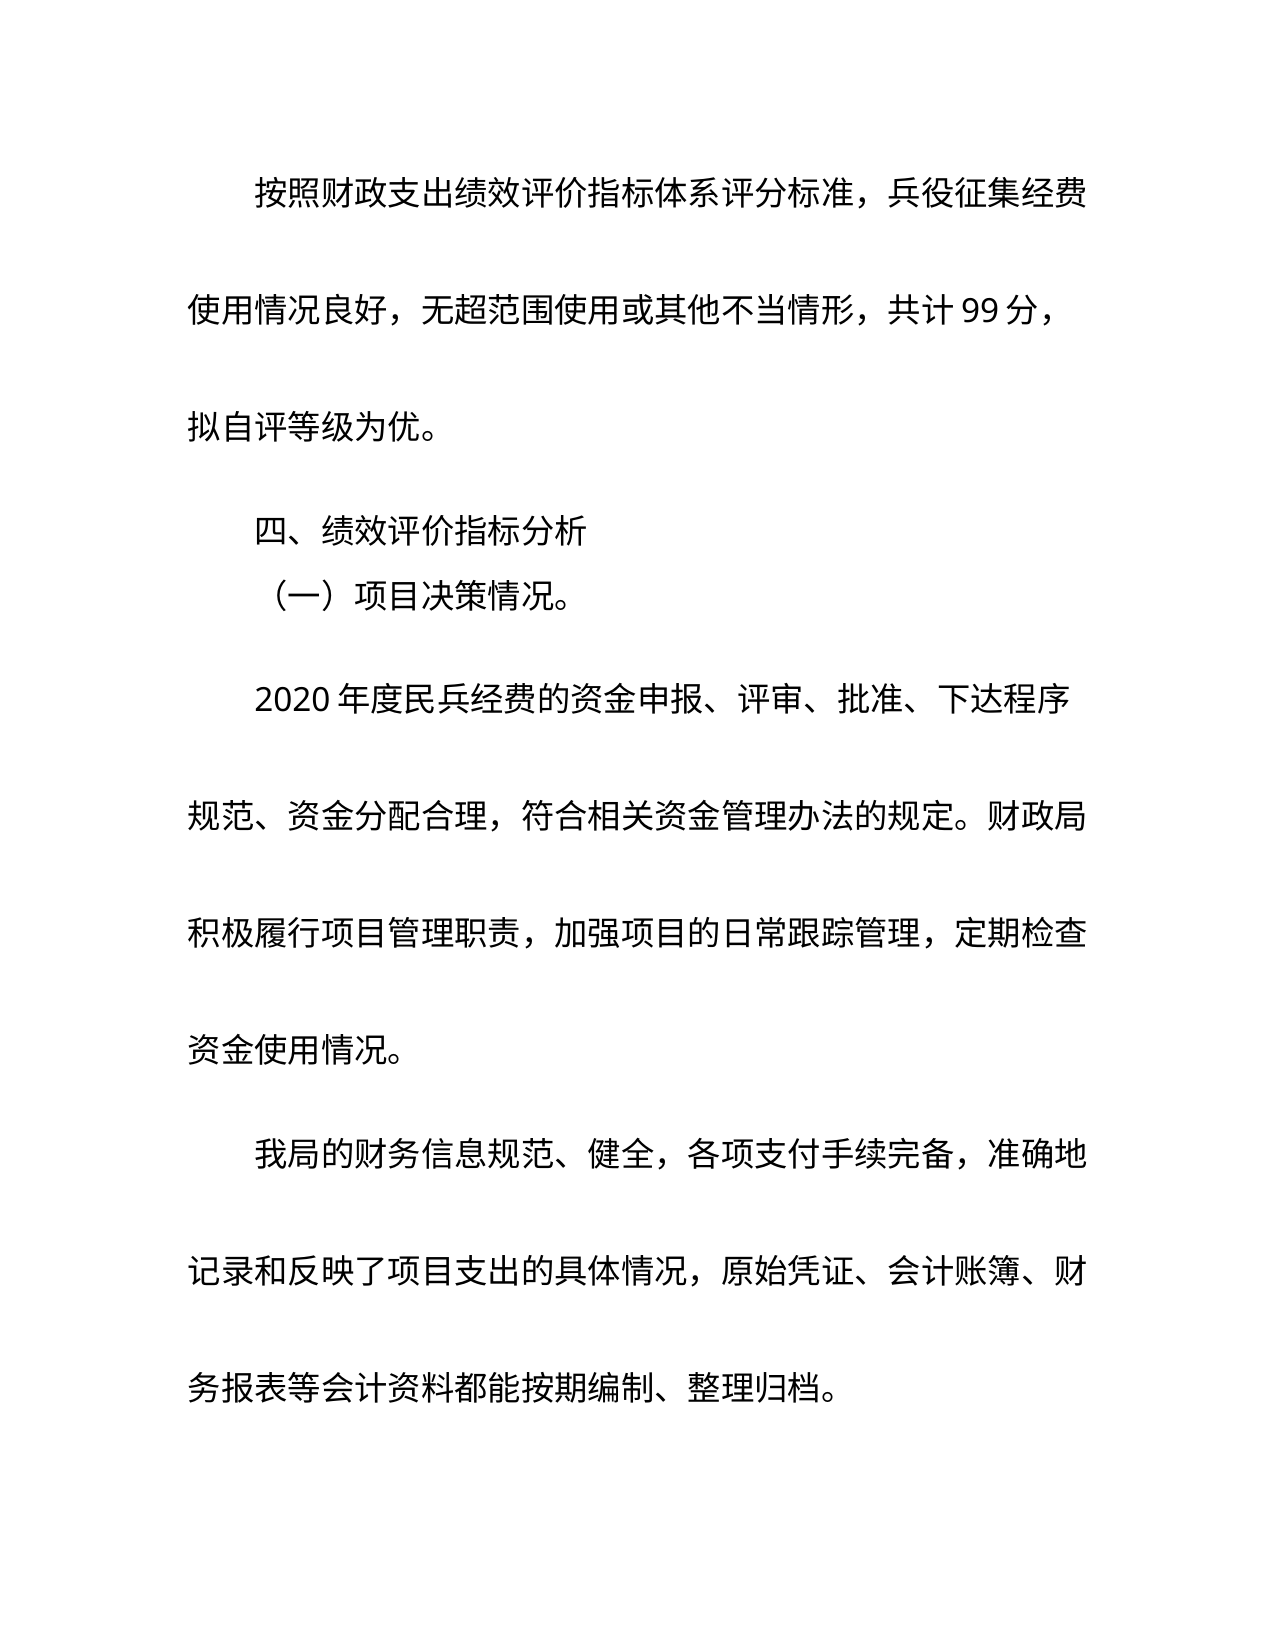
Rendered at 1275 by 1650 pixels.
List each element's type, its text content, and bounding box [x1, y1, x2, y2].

text 2020年度民兵经费的资金申报、评审、批准、下达程序规范、资金分配合理，符合相关资金管理办法的规定。财政局积极履行项目管理职责，加强项目的日常跟踪管理，定期检查资金使用情况。 [187, 665, 1087, 1081]
text 我局的财务信息规范、健全，各项支付手续完备，准确地记录和反映了项目支出的具体情况，原始凭证、会计账簿、财务报表等会计资料都能按期编制、整理归档。 [187, 1119, 1087, 1418]
text 四、绩效评价指标分析 [187, 496, 1087, 561]
text 按照财政支出绩效评价指标体系评分标准，兵役征集经费使用情况良好，无超范围使用或其他不当情形，共计99分，拟自评等级为优。 [187, 159, 1087, 458]
text （一）项目决策情况。 [187, 561, 1087, 626]
